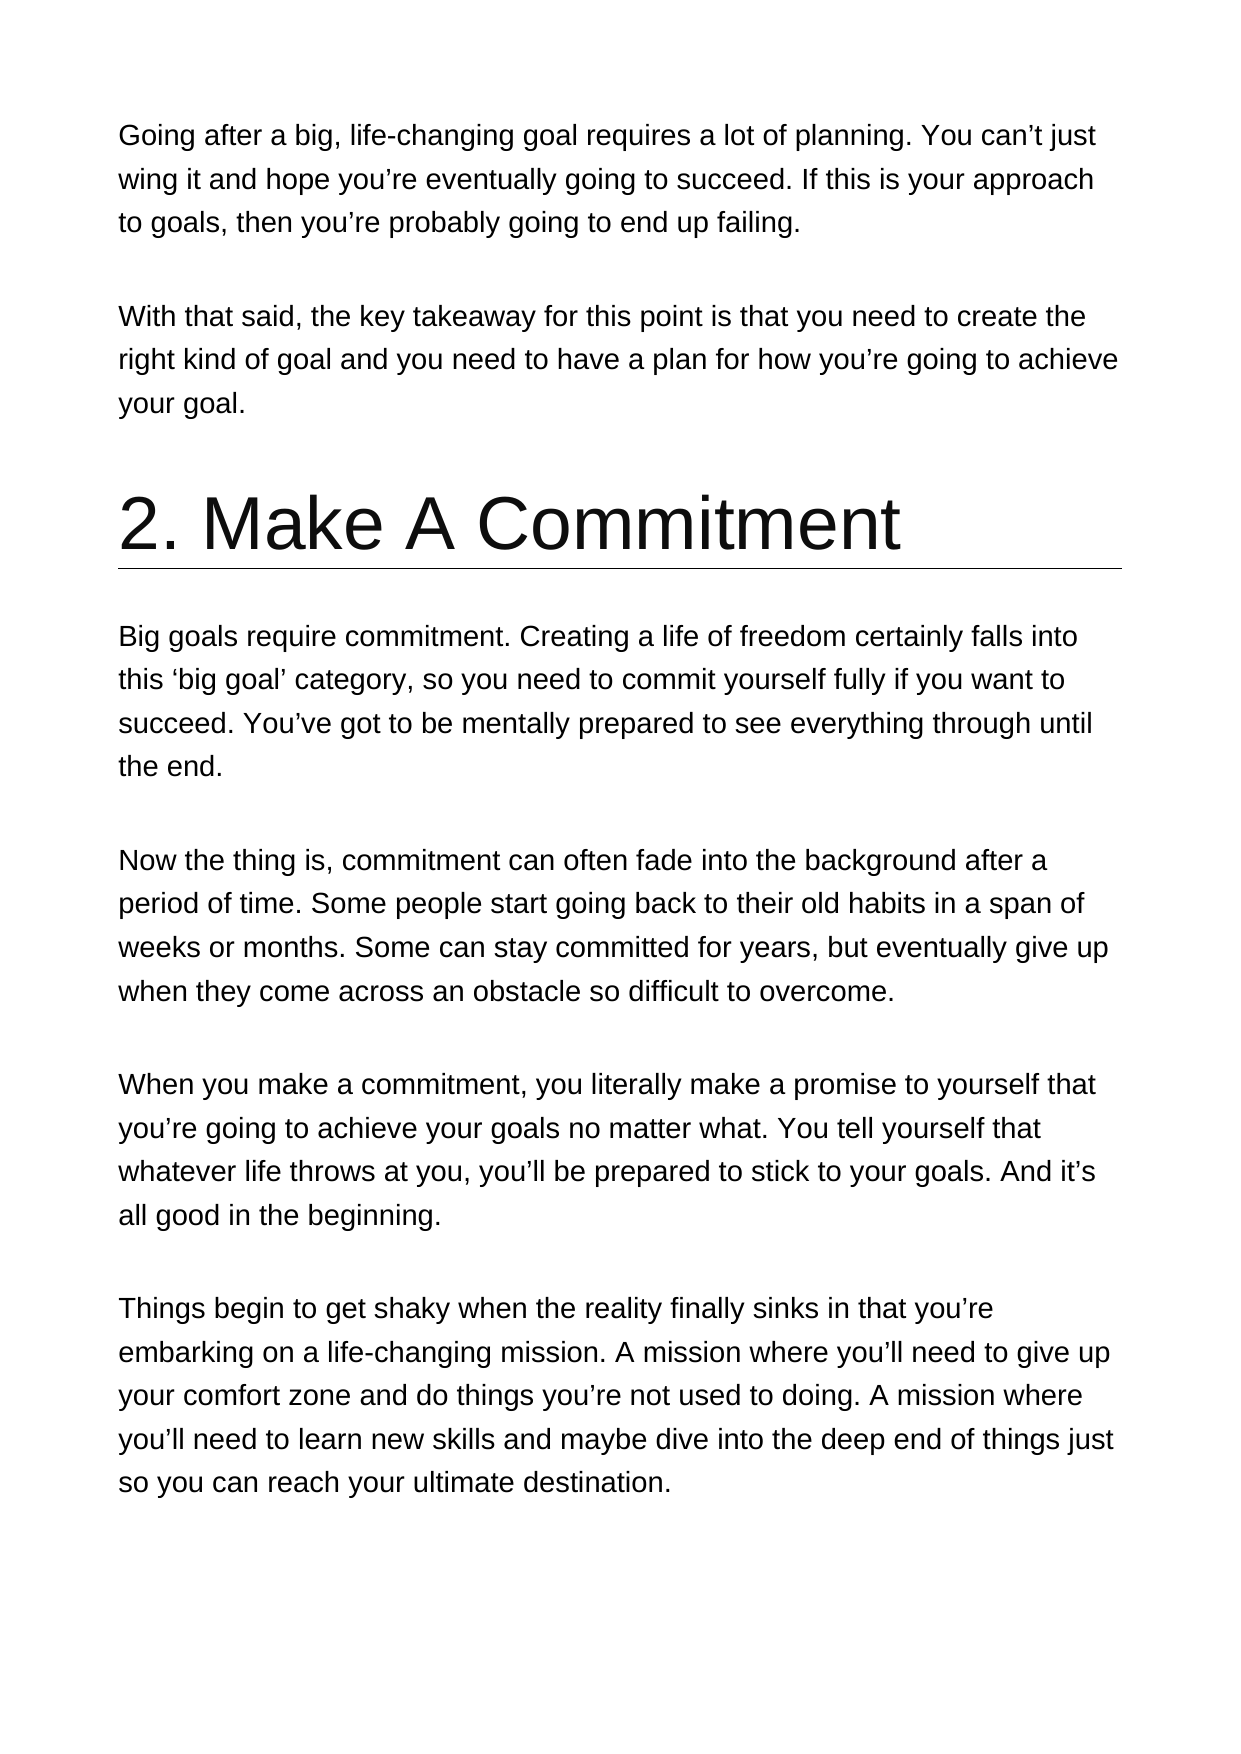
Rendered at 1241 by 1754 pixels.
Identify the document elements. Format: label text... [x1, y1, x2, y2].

text When you make a commitment, you literally make a promise to yourself that you’re going to achieve your goals no matter what. You tell yourself that whatever life throws at you, you’ll be prepared to stick to your goals. And it’s all good in the beginning. [118, 1067, 1122, 1231]
text Going after a big, life-changing goal requires a lot of planning. You can’t just wing it and hope you’re eventually going to succeed. If this is your approach to goals, then you’re probably going to end up failing. [118, 118, 1122, 239]
text With that said, the key takeaway for this point is that you need to create the right kind of goal and you need to have a plan for how you’re going to achieve your goal. [118, 299, 1122, 419]
text Big goals require commitment. Creating a life of freedom certainly falls into this ‘big goal’ category, so you need to commit yourself fully if you want to succeed. You’ve got to be mentally prepared to see everything through until the end. [118, 619, 1122, 783]
text Now the thing is, commitment can often fade into the background after a period of time. Some people start going back to their old habits in a span of weeks or months. Some can stay committed for years, but eventually give up when they come across an obstacle so difficult to overcome. [118, 843, 1122, 1007]
subtitle 2. Make A Commitment [118, 479, 1122, 568]
text Things begin to get shaky when the reality finally sinks in that you’re embarking on a life-changing mission. A mission where you’ll need to give up your comfort zone and do things you’re not used to doing. A mission where you’ll need to learn new skills and maybe dive into the deep end of things just so you can reach your ultimate destination. [118, 1291, 1122, 1499]
